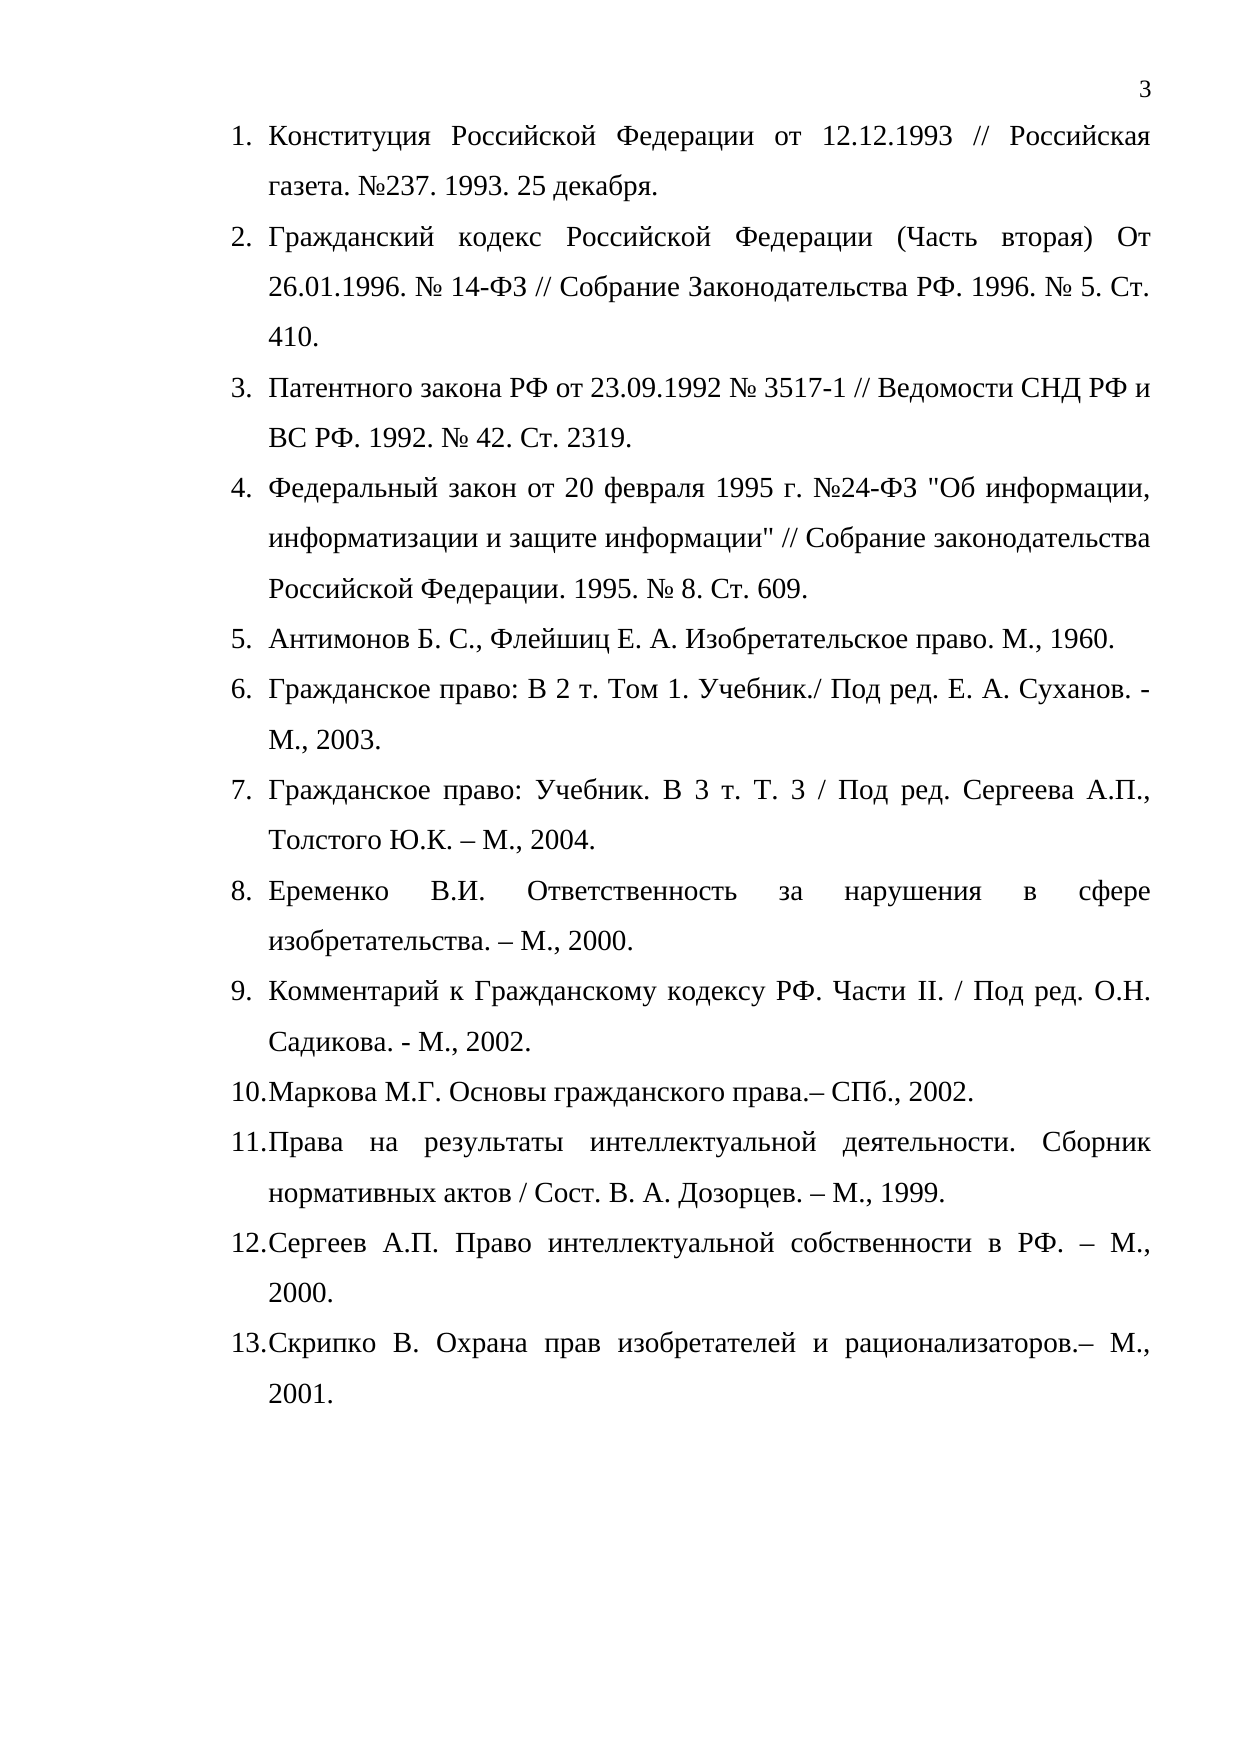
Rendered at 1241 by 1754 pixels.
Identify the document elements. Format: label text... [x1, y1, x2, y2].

list Маркова М.Г. Основы гражданского права.– СПб., 2002. [231, 1074, 1152, 1108]
list Гражданское право: В 2 т. Том 1. Учебник./ Под ред. Е. А. Суханов. - М., 2003. [231, 672, 1152, 755]
list Гражданский кодекс Российской Федерации (Часть вторая) От 26.01.1996. № 14-ФЗ // Собрание Законодательства РФ. 1996. № 5. Ст. 410. [231, 219, 1152, 353]
list Федеральный закон от 20 февраля . №24-ФЗ "Об информации, информатизации и защите информации" // Собрание законодательства Российской Федерации. 1995. № 8. Ст. 609. [231, 470, 1152, 604]
list Конституция Российской Федерации от 12.12.1993 // Российская газета. №237. 1993. 25 декабря. [231, 118, 1152, 202]
list Права на результаты интеллектуальной деятельности. Сборник нормативных актов / Сост. В. А. Дозорцев. – М., 1999. [231, 1124, 1152, 1208]
list Сергеев А.П. Право интеллектуальной собственности в РФ. – М., 2000. [231, 1225, 1152, 1309]
list Антимонов Б. С., Флейшиц Е. А. Изобретательское право. М., 1960. [231, 621, 1152, 655]
list Гражданское право: Учебник. В 3 т. Т. 3 / Под ред. Сергеева А.П., Толстого Ю.К. – М., 2004. [231, 772, 1152, 856]
list Скрипко В. Охрана прав изобретателей и рационализаторов.– М., 2001. [231, 1326, 1152, 1409]
list Патентного закона РФ от 23.09.1992 № 3517-1 // Ведомости СНД РФ и ВС РФ. 1992. № 42. Ст. 2319. [231, 370, 1152, 453]
list Комментарий к Гражданскому кодексу РФ. Части II. / Под ред. О.Н. Садикова. - М., 2002. [231, 973, 1152, 1057]
list Еременко В.И. Ответственность за нарушения в сфере изобретательства. – М., 2000. [231, 873, 1152, 957]
